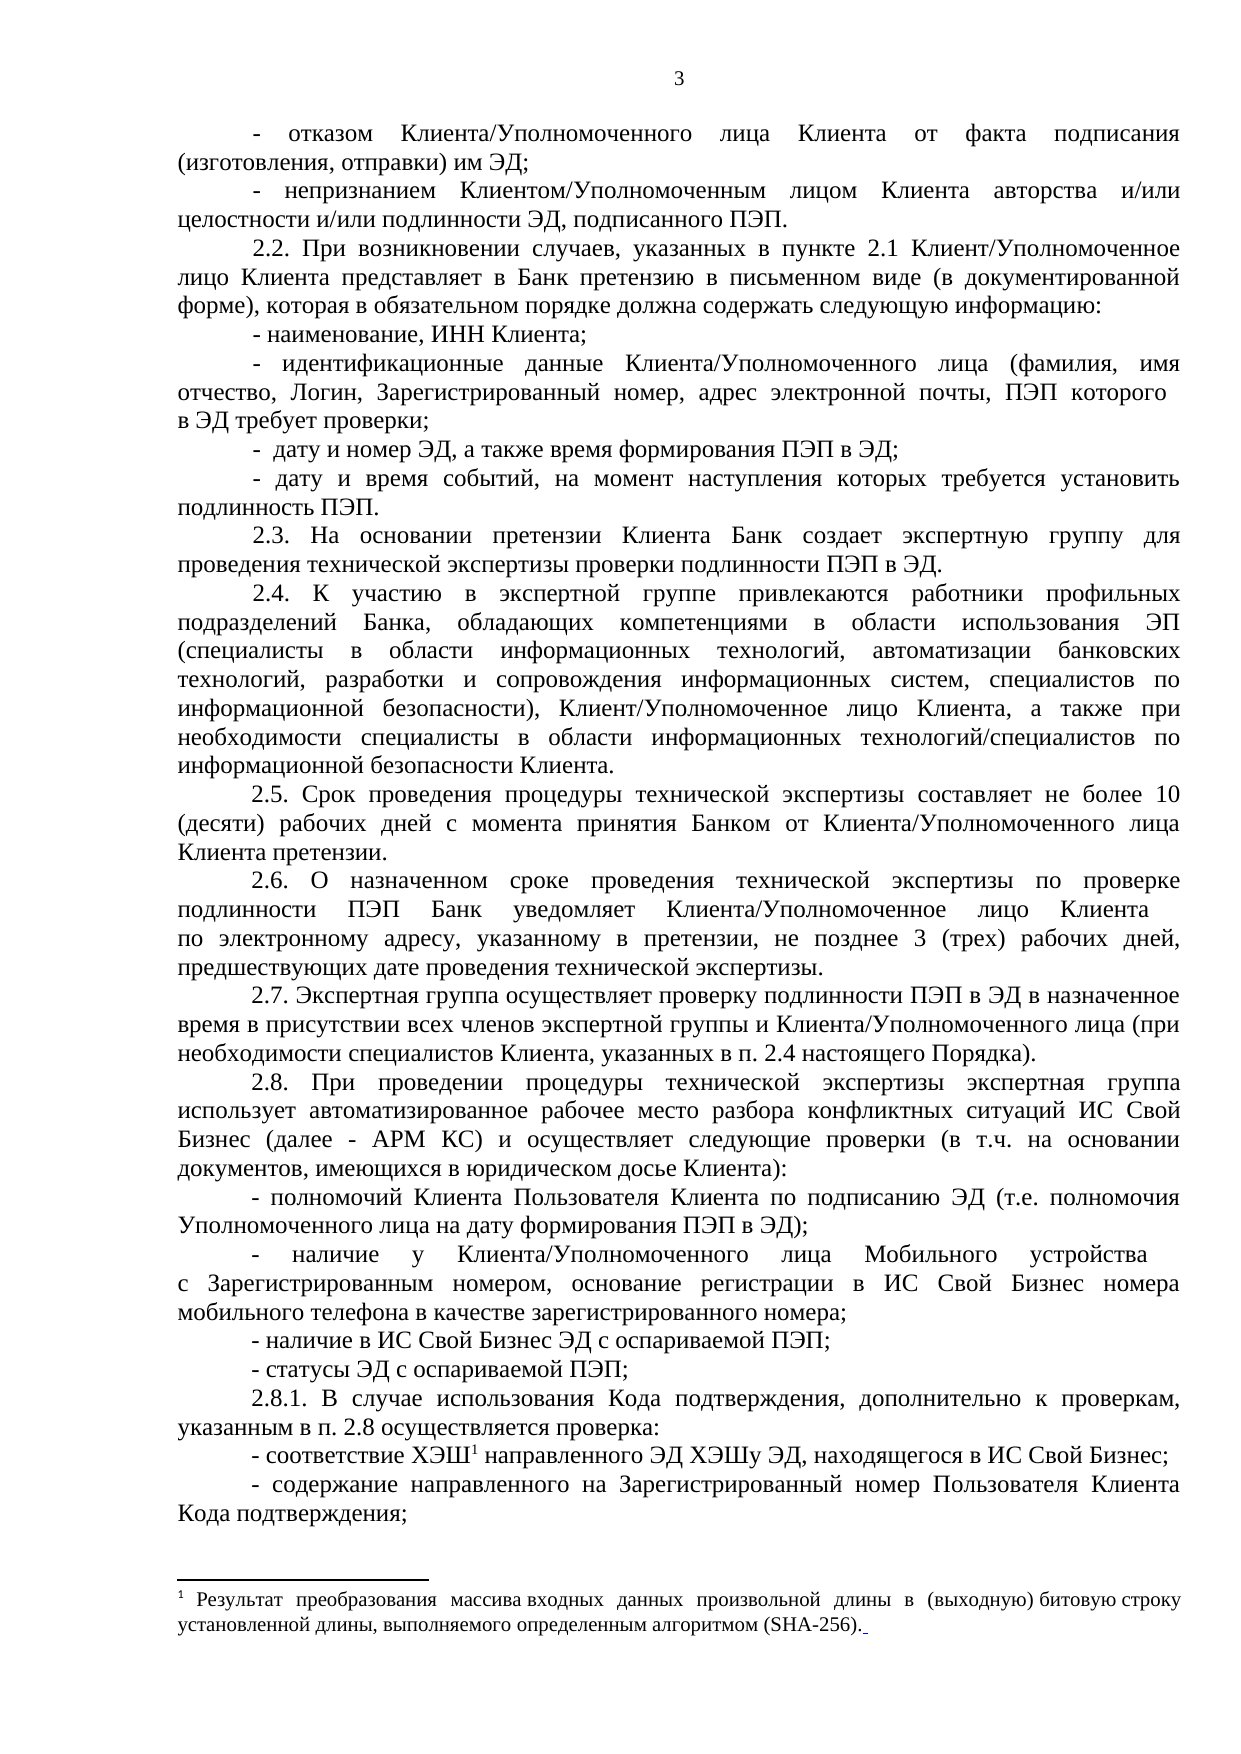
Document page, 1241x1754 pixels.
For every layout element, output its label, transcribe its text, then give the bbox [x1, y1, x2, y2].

text 2.2. При возникновении случаев, указанных в пункте 2.1 Клиент/Уполномоченное лицо Клиента представляет в Банк претензию в письменном виде (в документированной форме), которая в обязательном порядке должна содержать следующую информацию: [177, 233, 1181, 319]
text 2.3. На основании претензии Клиента Банк создает экспертную группу для проведения технической экспертизы проверки подлинности ПЭП в ЭД. [177, 521, 1181, 578]
text 2.8. При проведении процедуры технической экспертизы экспертная группа использует автоматизированное рабочее место разбора конфликтных ситуаций ИС Свой Бизнес (далее - АРМ КС) и осуществляет следующие проверки (в т.ч. на основании документов, имеющихся в юридическом досье Клиента): [177, 1067, 1181, 1182]
text - полномочий Клиента Пользователя Клиента по подписанию ЭД (т.е. полномочия Уполномоченного лица на дату формирования ПЭП в ЭД); [177, 1182, 1181, 1239]
text - соответствие ХЭШ направленного ЭД ХЭШу ЭД, находящегося в ИС Свой Бизнес; [177, 1441, 1181, 1469]
text - непризнанием Клиентом/Уполномоченным лицом Клиента авторства и/или целостности и/или подлинности ЭД, подписанного ПЭП. [177, 176, 1181, 233]
text - наличие у Клиента/Уполномоченного лица Мобильного устройства с Зарегистрированным номером, основание регистрации в ИС Свой Бизнес номера мобильного телефона в качестве зарегистрированного номера; [177, 1239, 1181, 1326]
text 2.8.1. В случае использования Кода подтверждения, дополнительно к проверкам, указанным в п. 2.8 осуществляется проверка: [177, 1383, 1181, 1441]
text 2.7. Экспертная группа осуществляет проверку подлинности ПЭП в ЭД в назначенное время в присутствии всех членов экспертной группы и Клиента/Уполномоченного лица (при необходимости специалистов Клиента, указанных в п. 2.4 настоящего Порядка). [177, 981, 1181, 1067]
text - наличие в ИС Свой Бизнес ЭД с оспариваемой ПЭП; [177, 1326, 1181, 1354]
text - содержание направленного на Зарегистрированный номер Пользователя Клиента Кода подтверждения; [177, 1469, 1181, 1527]
text - наименование, ИНН Клиента; [177, 319, 1181, 348]
text 2.5. Срок проведения процедуры технической экспертизы составляет не более 10 (десяти) рабочих дней с момента принятия Банком от Клиента/Уполномоченного лица Клиента претензии. [177, 779, 1181, 866]
text 2.4. К участию в экспертной группе привлекаются работники профильных подразделений Банка, обладающих компетенциями в области использования ЭП (специалисты в области информационных технологий, автоматизации банковских технологий, разработки и сопровождения информационных систем, специалистов по информационной безопасности), Клиент/Уполномоченное лицо Клиента, а также при необходимости специалисты в области информационных технологий/специалистов по информационной безопасности Клиента. [177, 578, 1181, 779]
text 2.6. О назначенном сроке проведения технической экспертизы по проверке подлинности ПЭП Банк уведомляет Клиента/Уполномоченное лицо Клиента по электронному адресу, указанному в претензии, не позднее 3 (трех) рабочих дней, предшествующих дате проведения технической экспертизы. [177, 866, 1181, 981]
text - статусы ЭД с оспариваемой ПЭП; [177, 1354, 1181, 1383]
text - дату и время событий, на момент наступления которых требуется установить подлинность ПЭП. [177, 463, 1181, 521]
text - дату и номер ЭД, а также время формирования ПЭП в ЭД; [177, 434, 1181, 463]
text - идентификационные данные Клиента/Уполномоченного лица (фамилия, имя отчество, Логин, Зарегистрированный номер, адрес электронной почты, ПЭП которого в ЭД требует проверки; [177, 348, 1181, 434]
text - отказом Клиента/Уполномоченного лица Клиента от факта подписания (изготовления, отправки) им ЭД; [177, 118, 1181, 176]
